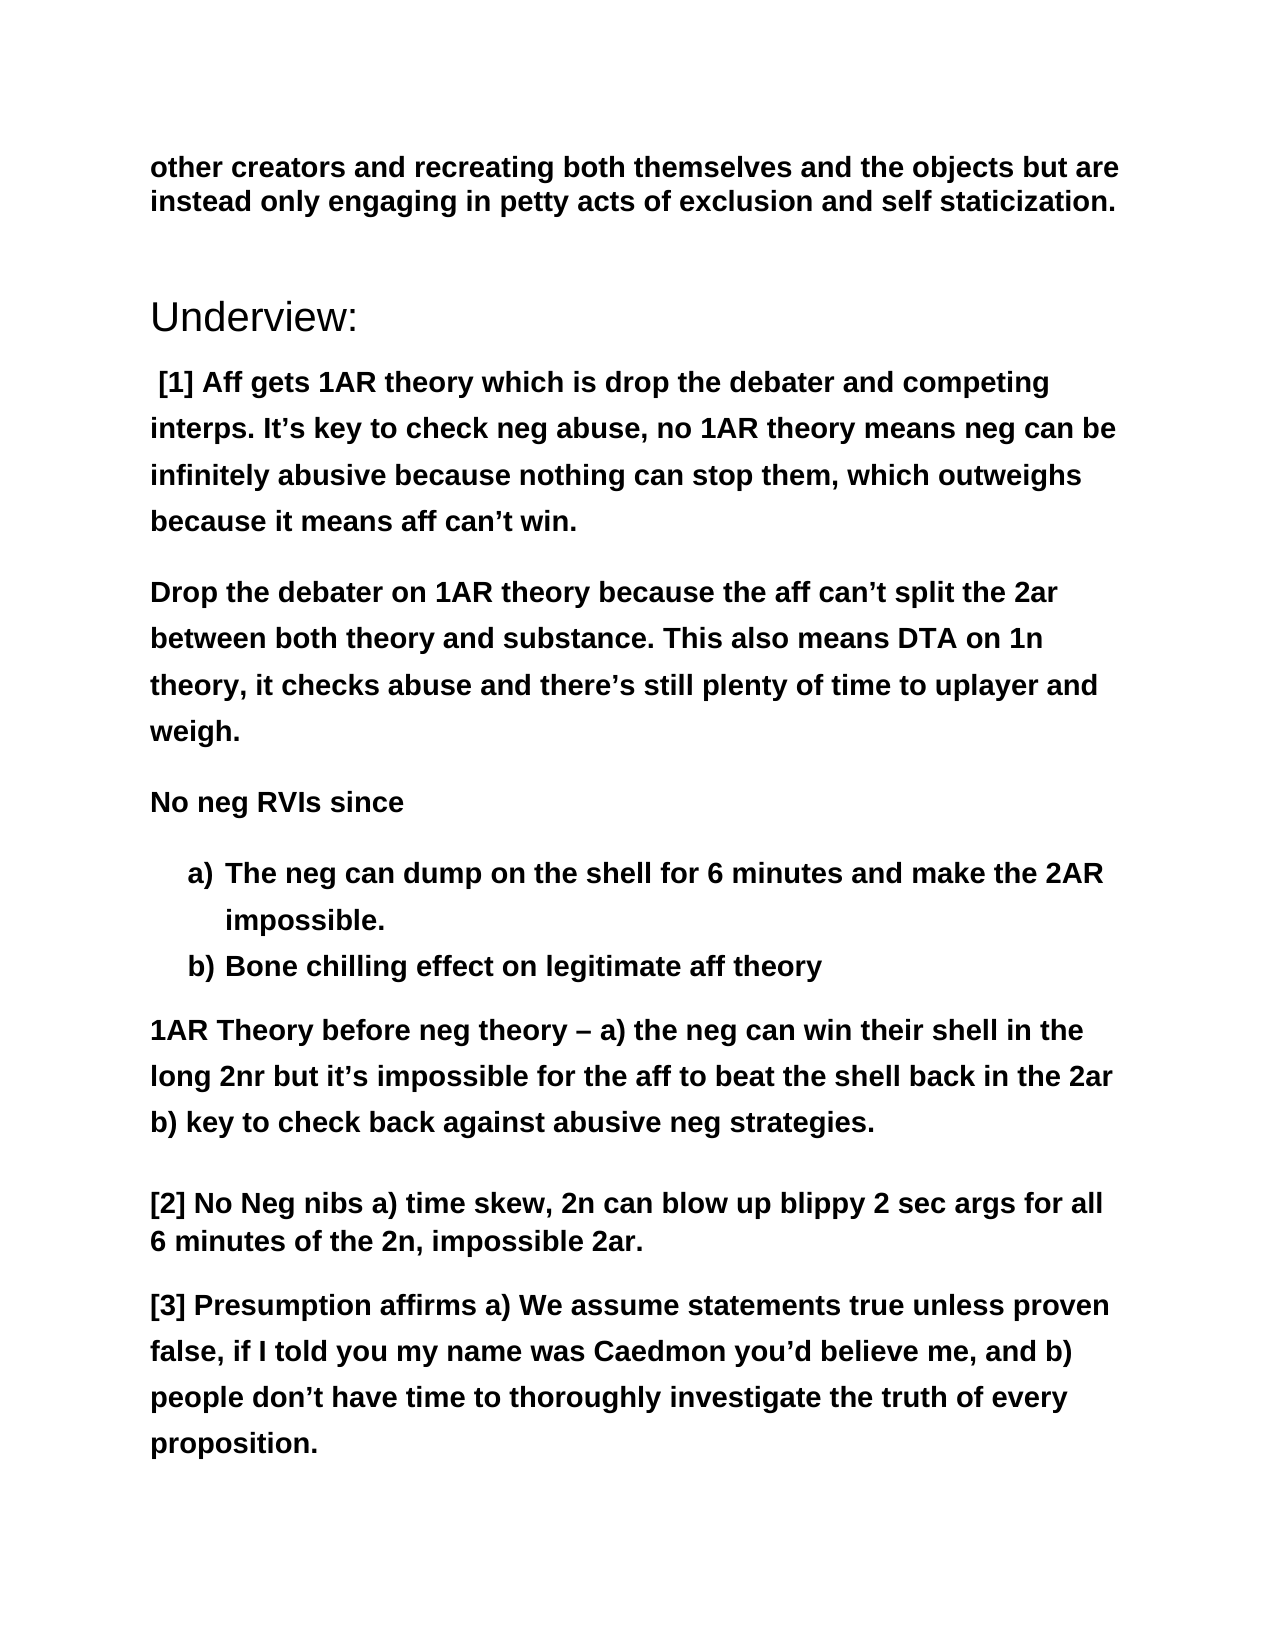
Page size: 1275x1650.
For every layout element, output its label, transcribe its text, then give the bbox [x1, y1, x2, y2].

text [2] No Neg nibs a) time skew, 2n can blow up blippy 2 sec args for all 6 minutes of the 2n, impossible 2ar. [150, 1186, 1125, 1258]
subtitle Drop the debater on 1AR theory because the aff can’t split the 2ar between both theory and substance. This also means DTA on 1n theory, it checks abuse and there’s still plenty of time to uplayer and weigh. [150, 575, 1125, 747]
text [150, 150, 1125, 217]
list Bone chilling effect on legitimate aff theory [187, 949, 1125, 982]
subtitle Underview: [150, 259, 1125, 340]
subtitle No neg RVIs since [150, 785, 1125, 819]
text [1] Aff gets 1AR theory which is drop the debater and competing interps. It’s key to check neg abuse, no 1AR theory means neg can be infinitely abusive because nothing can stop them, which outweighs because it means aff can’t win. [150, 365, 1125, 537]
subtitle The neg can dump on the shell for 6 minutes and make the 2AR impossible. [187, 856, 1125, 936]
subtitle 1AR Theory before neg theory – a) the neg can win their shell in the long 2nr but it’s impossible for the aff to beat the shell back in the 2ar b) key to check back against abusive neg strategies. [150, 1012, 1125, 1138]
subtitle [3] Presumption affirms a) We assume statements true unless proven false, if I told you my name was Caedmon you’d believe me, and b) people don’t have time to thoroughly investigate the truth of every proposition. [150, 1288, 1125, 1460]
